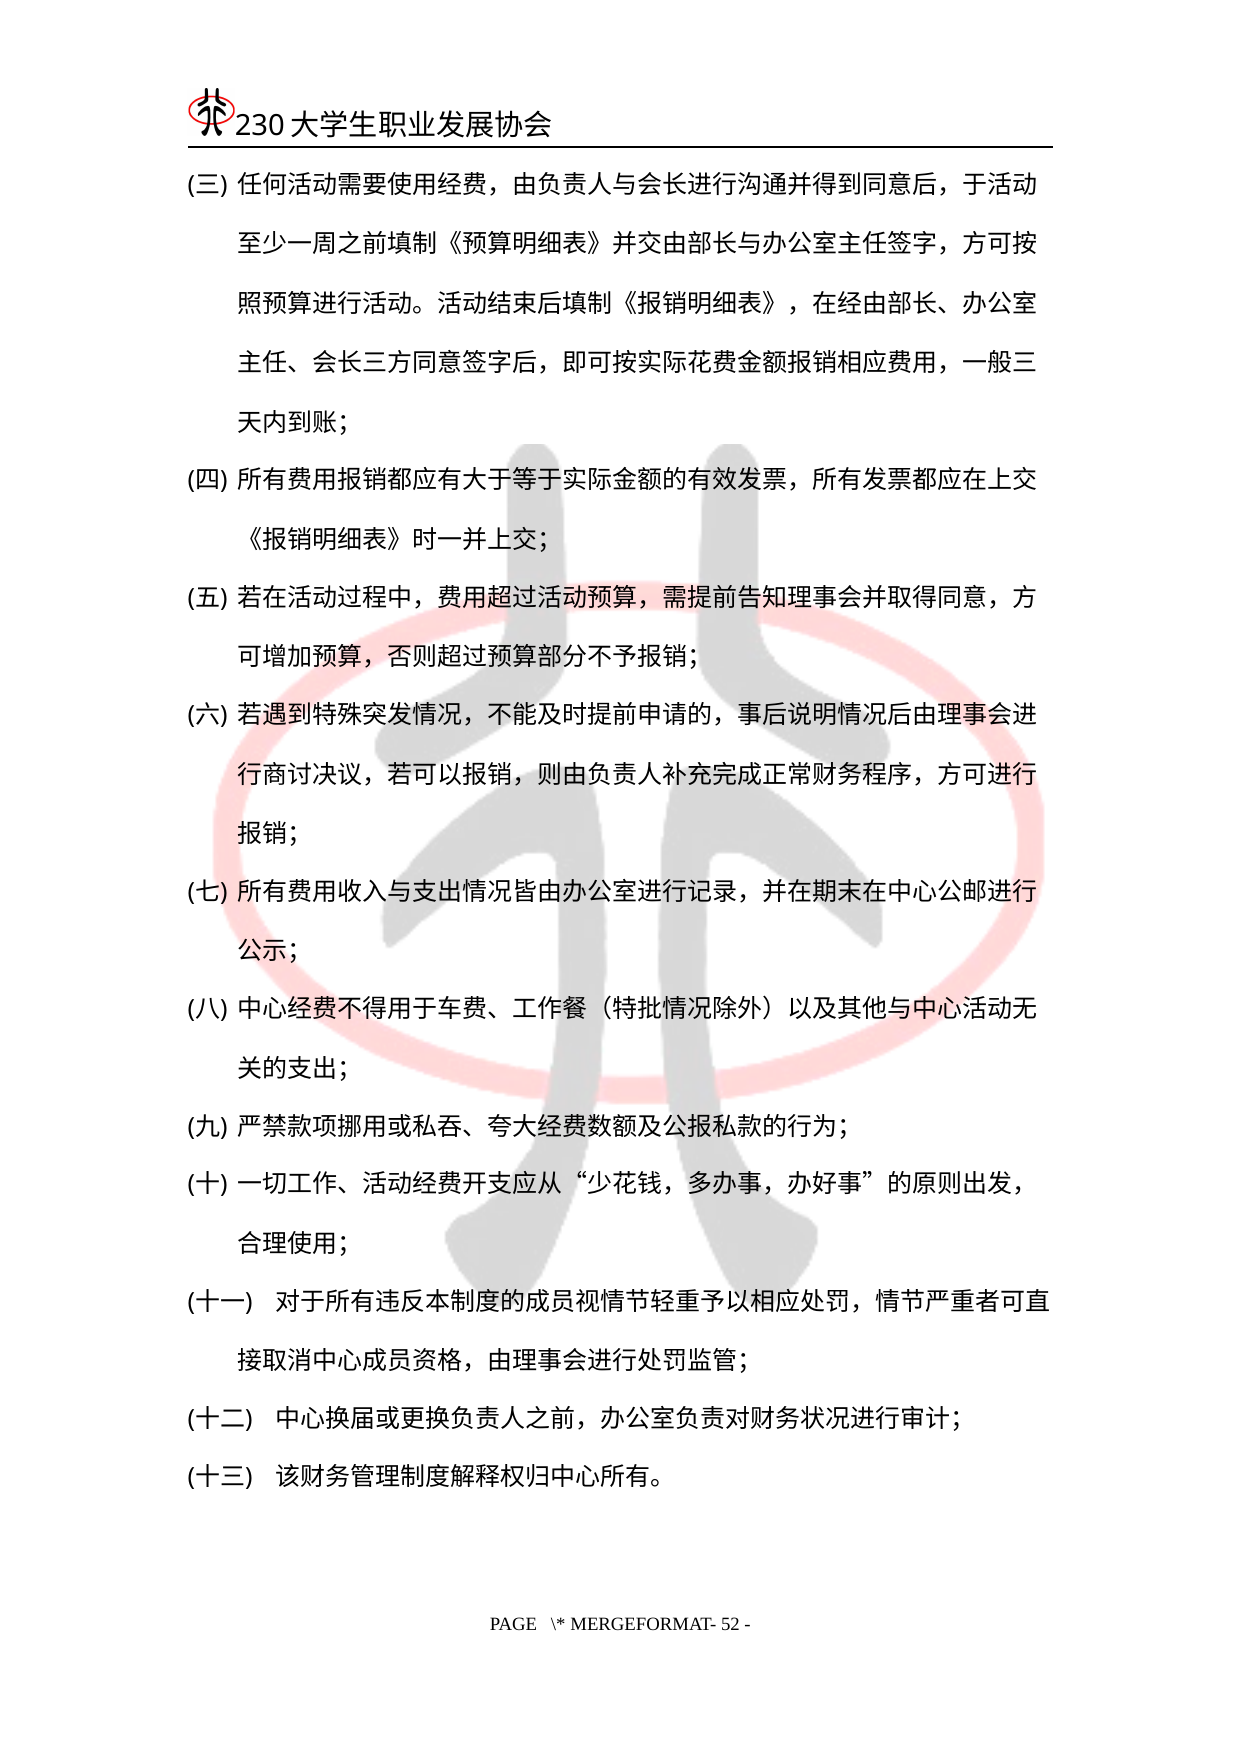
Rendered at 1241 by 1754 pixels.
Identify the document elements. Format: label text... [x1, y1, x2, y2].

list 若在活动过程中，费用超过活动预算，需提前告知理事会并取得同意，方可增加预算，否则超过预算部分不予报销； [187, 576, 1053, 675]
list 若遇到特殊突发情况，不能及时提前申请的，事后说明情况后由理事会进行商讨决议，若可以报销，则由负责人补充完成正常财务程序，方可进行报销； [187, 693, 1053, 852]
list 所有费用收入与支出情况皆由办公室进行记录，并在期末在中心公邮进行公示； [187, 870, 1053, 969]
picture [187, 88, 235, 136]
list 一切工作、活动经费开支应从“少花钱，多办事，办好事”的原则出发，合理使用； [187, 1162, 1053, 1261]
list 所有费用报销都应有大于等于实际金额的有效发票，所有发票都应在上交《报销明细表》时一并上交； [187, 458, 1053, 557]
list 任何活动需要使用经费，由负责人与会长进行沟通并得到同意后，于活动至少一周之前填制《预算明细表》并交由部长与办公室主任签字，方可按照预算进行活动。活动结束后填制《报销明细表》，在经由部长、办公室主任、会长三方同意签字后，即可按实际花费金额报销相应费用，一般三天内到账； [187, 163, 1053, 440]
list 该财务管理制度解释权归中心所有。 [187, 1454, 1053, 1494]
list 中心换届或更换负责人之前，办公室负责对财务状况进行审计； [187, 1397, 1053, 1436]
list 中心经费不得用于车费、工作餐（特批情况除外）以及其他与中心活动无关的支出； [187, 987, 1053, 1086]
list 严禁款项挪用或私吞、夸大经费数额及公报私款的行为； [187, 1104, 1053, 1144]
list 对于所有违反本制度的成员视情节轻重予以相应处罚，情节严重者可直接取消中心成员资格，由理事会进行处罚监管； [187, 1279, 1053, 1378]
